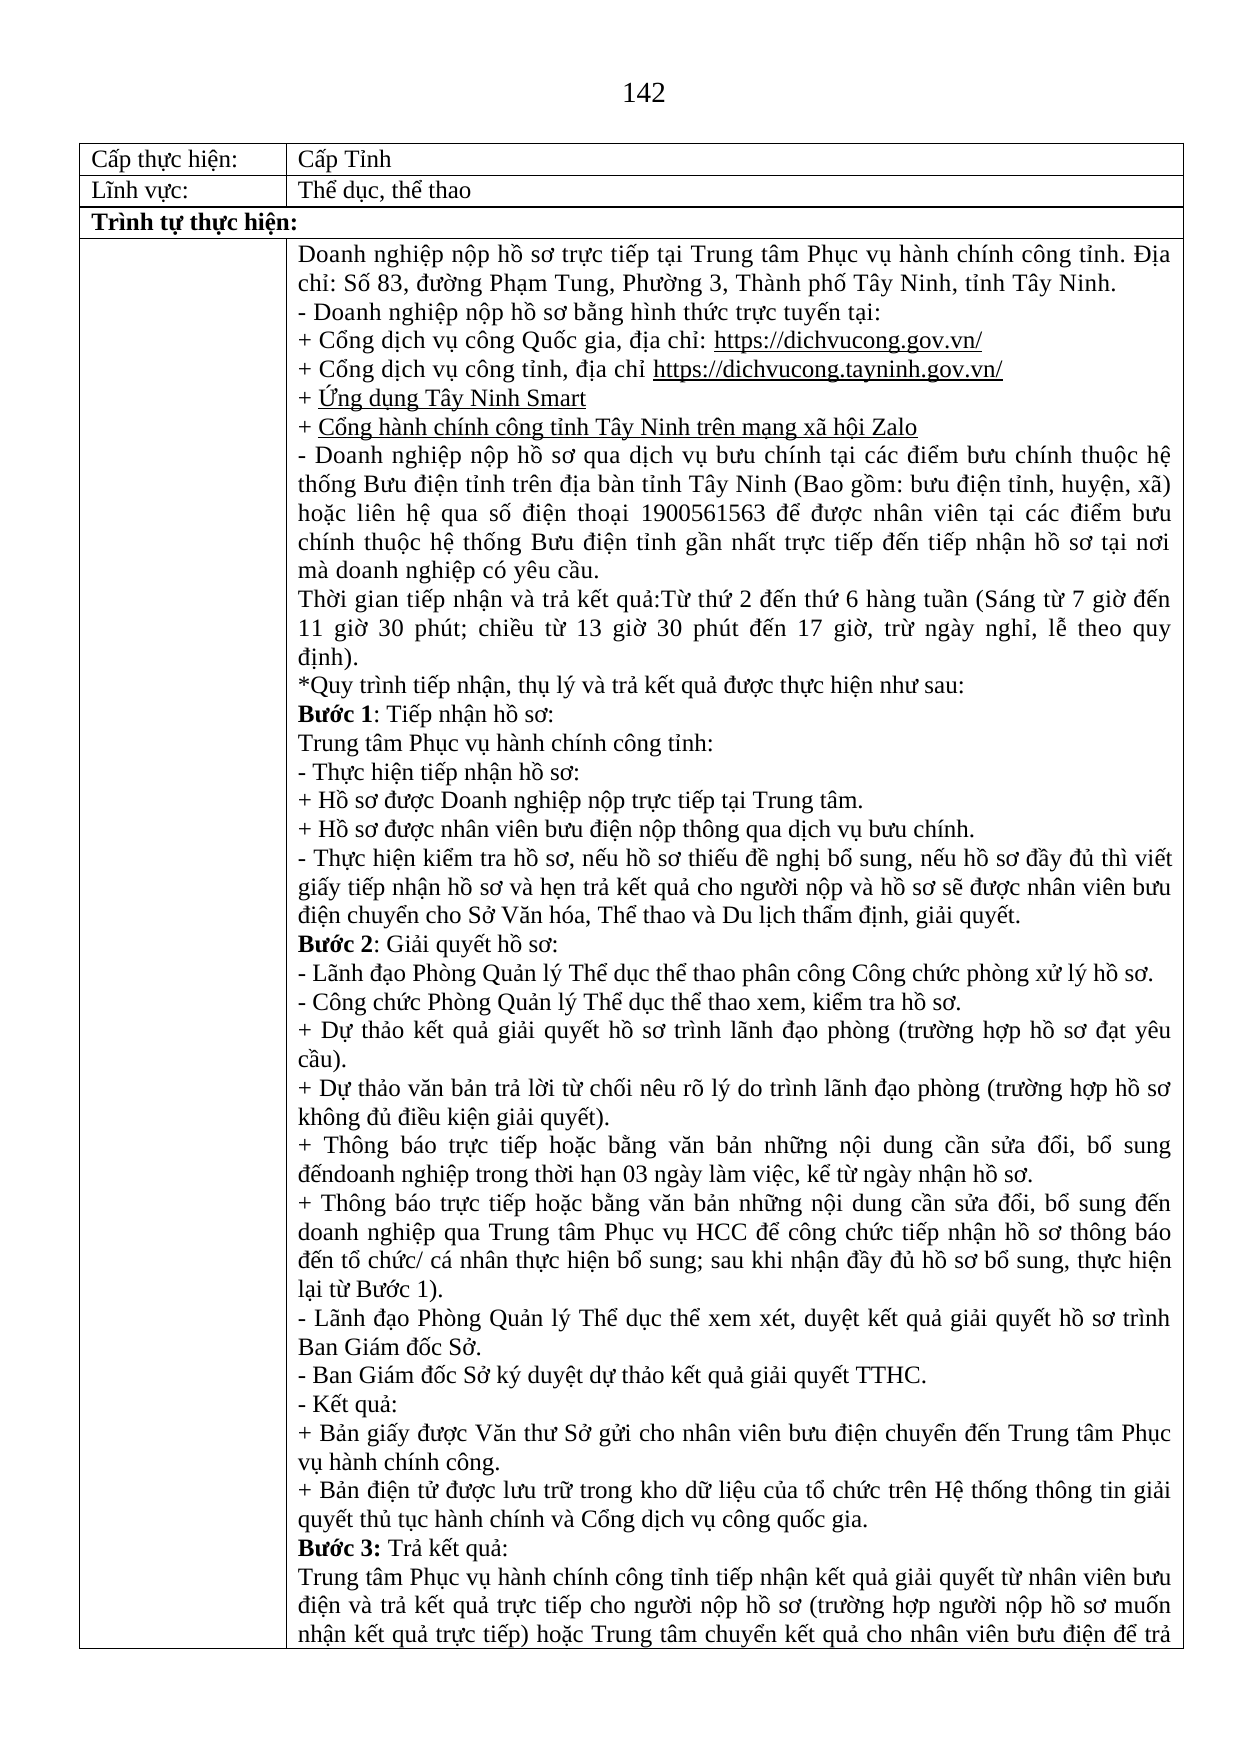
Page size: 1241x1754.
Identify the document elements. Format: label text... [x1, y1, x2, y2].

table_cell Thể dục, thể thao [287, 176, 1183, 206]
table_cell Cấp Tỉnh [287, 144, 1183, 174]
table_cell [80, 239, 286, 1648]
table_cell Trình tự thực hiện: [80, 208, 1183, 238]
table_cell Lĩnh vực: [80, 176, 286, 206]
table_cell Cấp thực hiện: [80, 144, 286, 174]
